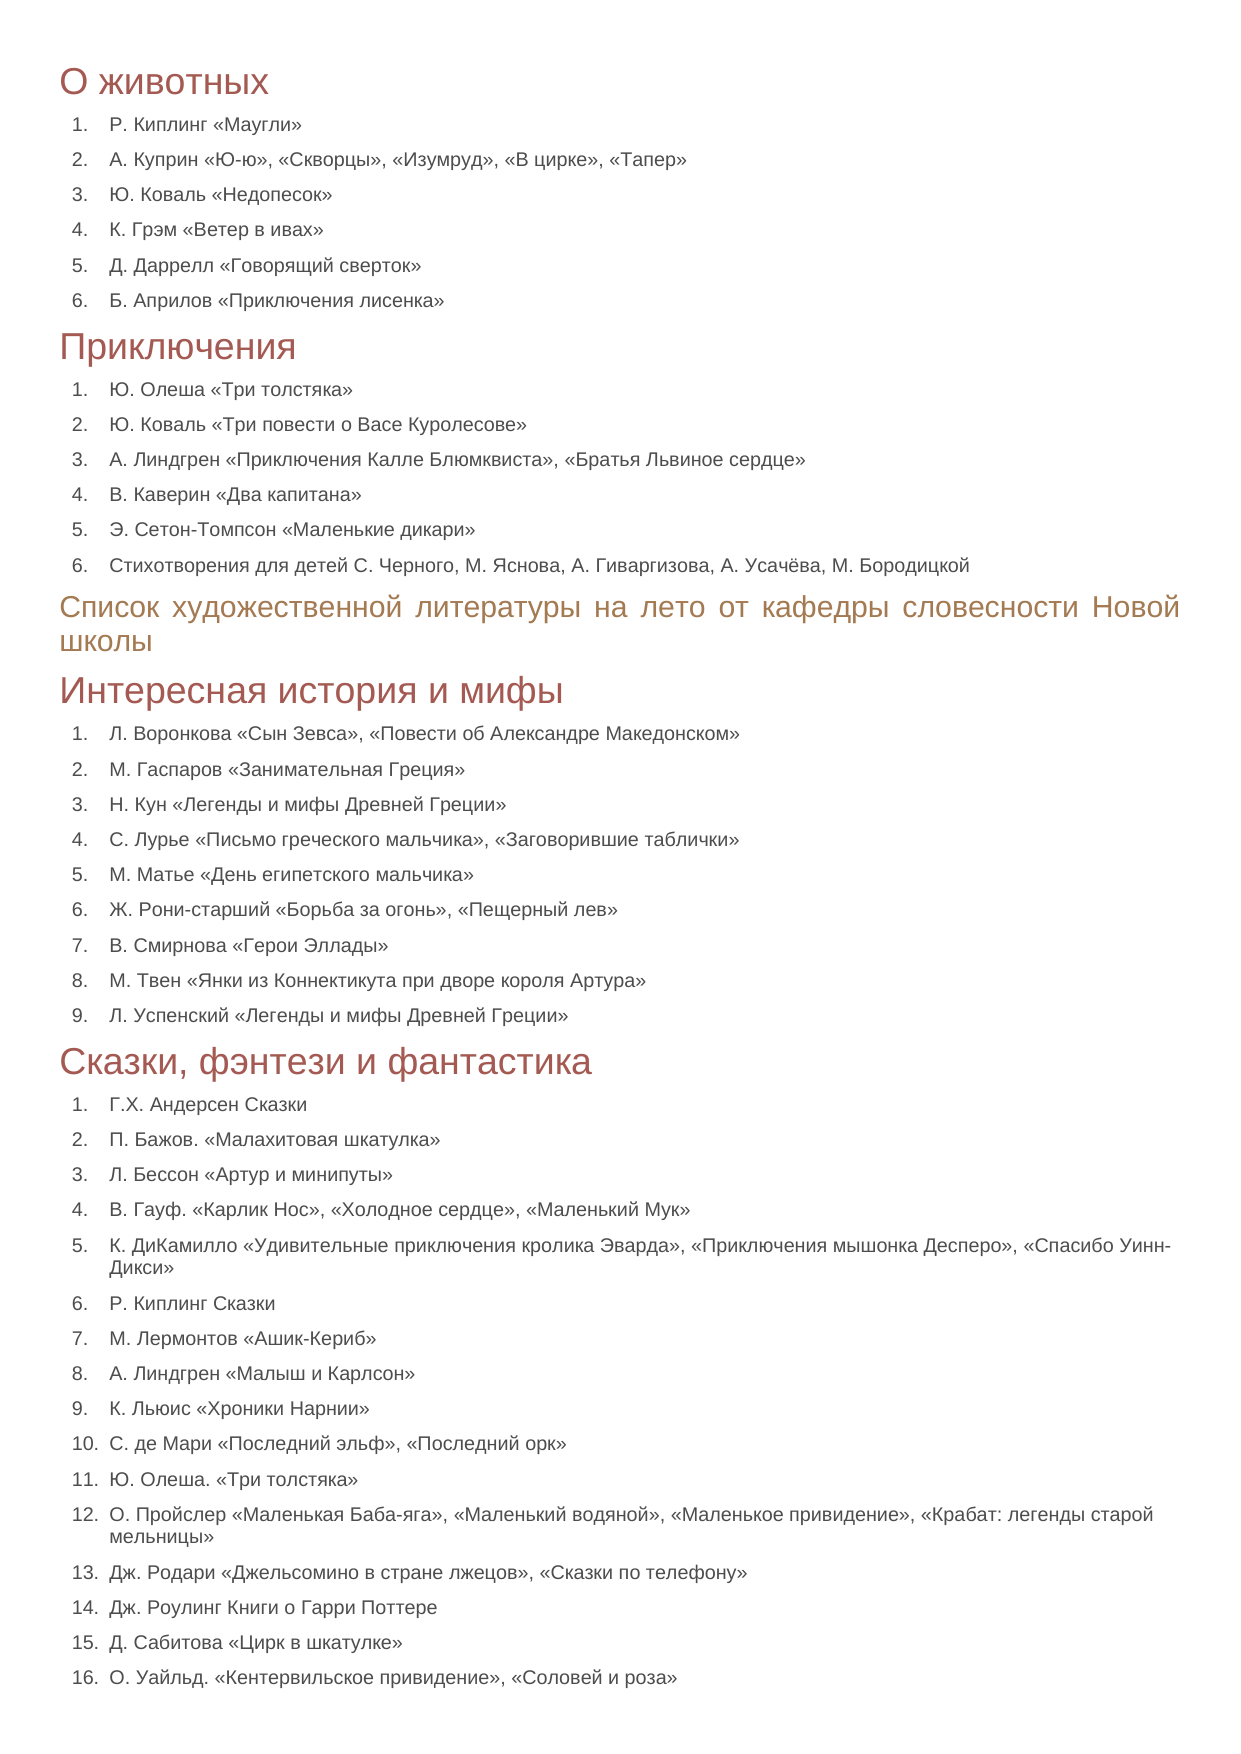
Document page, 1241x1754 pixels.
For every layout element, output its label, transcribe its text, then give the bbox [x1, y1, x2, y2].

text О животных [59, 59, 1181, 102]
text Приключения [59, 324, 1181, 367]
list Р. Киплинг Сказки [72, 1291, 1181, 1314]
list Г.X. Андерсен Сказки [72, 1093, 1181, 1115]
list Д. Даррелл «Говорящий сверток» [72, 253, 1181, 276]
list Э. Сетон-Томпсон «Маленькие дикари» [72, 518, 1181, 541]
list М. Лермонтов «Ашик-Кериб» [72, 1327, 1181, 1349]
list Дж. Роулинг Книги о Гарри Поттере [72, 1596, 1181, 1618]
list О. Пройслер «Маленькая Баба-яга», «Маленький водяной», «Маленькое привидение», «Крабат: легенды старой мельницы» [72, 1503, 1181, 1548]
list Ю. Олеша «Три толстяка» [72, 377, 1181, 400]
list О. Уайльд. «Кентервильское привидение», «Соловей и роза» [72, 1666, 1181, 1689]
list М. Твен «Янки из Коннектикута при дворе короля Артура» [72, 969, 1181, 991]
list А. Линдгрен «Приключения Калле Блюмквиста», «Братья Львиное сердце» [72, 448, 1181, 471]
list К. ДиКамилло «Удивительные приключения кролика Эварда», «Приключения мышонка Десперо», «Спасибо Уинн-Дикси» [72, 1233, 1181, 1279]
list Стихотворения для детей С. Черного, М. Яснова, А. Гиваргизова, А. Усачёва, М. Бородицкой [72, 553, 1181, 576]
text Список художественной литературы на лето от кафедры словесности Новой школы [59, 589, 1181, 658]
list К. Грэм «Ветер в ивах» [72, 218, 1181, 241]
list Л. Успенский «Легенды и мифы Древней Греции» [72, 1004, 1181, 1027]
list М. Матье «День египетского мальчика» [72, 863, 1181, 886]
list Ю. Олеша. «Три толстяка» [72, 1467, 1181, 1490]
list В. Гауф. «Карлик Нос», «Холодное сердце», «Маленький Мук» [72, 1198, 1181, 1221]
list С. Лурье «Письмо греческого мальчика», «Заговорившие таблички» [72, 828, 1181, 851]
list Д. Сабитова «Цирк в шкатулке» [72, 1631, 1181, 1654]
list С. де Мари «Последний эльф», «Последний орк» [72, 1432, 1181, 1455]
text Интересная история и мифы [59, 669, 1181, 712]
list В. Смирнова «Герои Эллады» [72, 933, 1181, 956]
list Р. Киплинг «Маугли» [72, 113, 1181, 135]
list А. Линдгрен «Малыш и Карлсон» [72, 1362, 1181, 1384]
list Б. Априлов «Приключения лисенка» [72, 289, 1181, 311]
list Л. Воронкова «Сын Зевса», «Повести об Александре Македонском» [72, 722, 1181, 745]
list Ж. Рони-старший «Борьба за огонь», «Пещерный лев» [72, 898, 1181, 921]
list В. Каверин «Два капитана» [72, 483, 1181, 506]
list П. Бажов. «Малахитовая шкатулка» [72, 1128, 1181, 1151]
list Н. Кун «Легенды и мифы Древней Греции» [72, 793, 1181, 815]
list К. Льюис «Хроники Нарнии» [72, 1397, 1181, 1420]
list Дж. Родари «Джельсомино в стране лжецов», «Сказки по телефону» [72, 1561, 1181, 1583]
list Л. Бессон «Артур и минипуты» [72, 1163, 1181, 1186]
list Ю. Коваль «Недопесок» [72, 183, 1181, 206]
text Сказки, фэнтези и фантастика [59, 1039, 1181, 1082]
list М. Гаспаров «Занимательная Греция» [72, 757, 1181, 780]
list Ю. Коваль «Три повести о Васе Куролесове» [72, 413, 1181, 435]
list А. Куприн «Ю-ю», «Скворцы», «Изумруд», «В цирке», «Тапер» [72, 148, 1181, 171]
